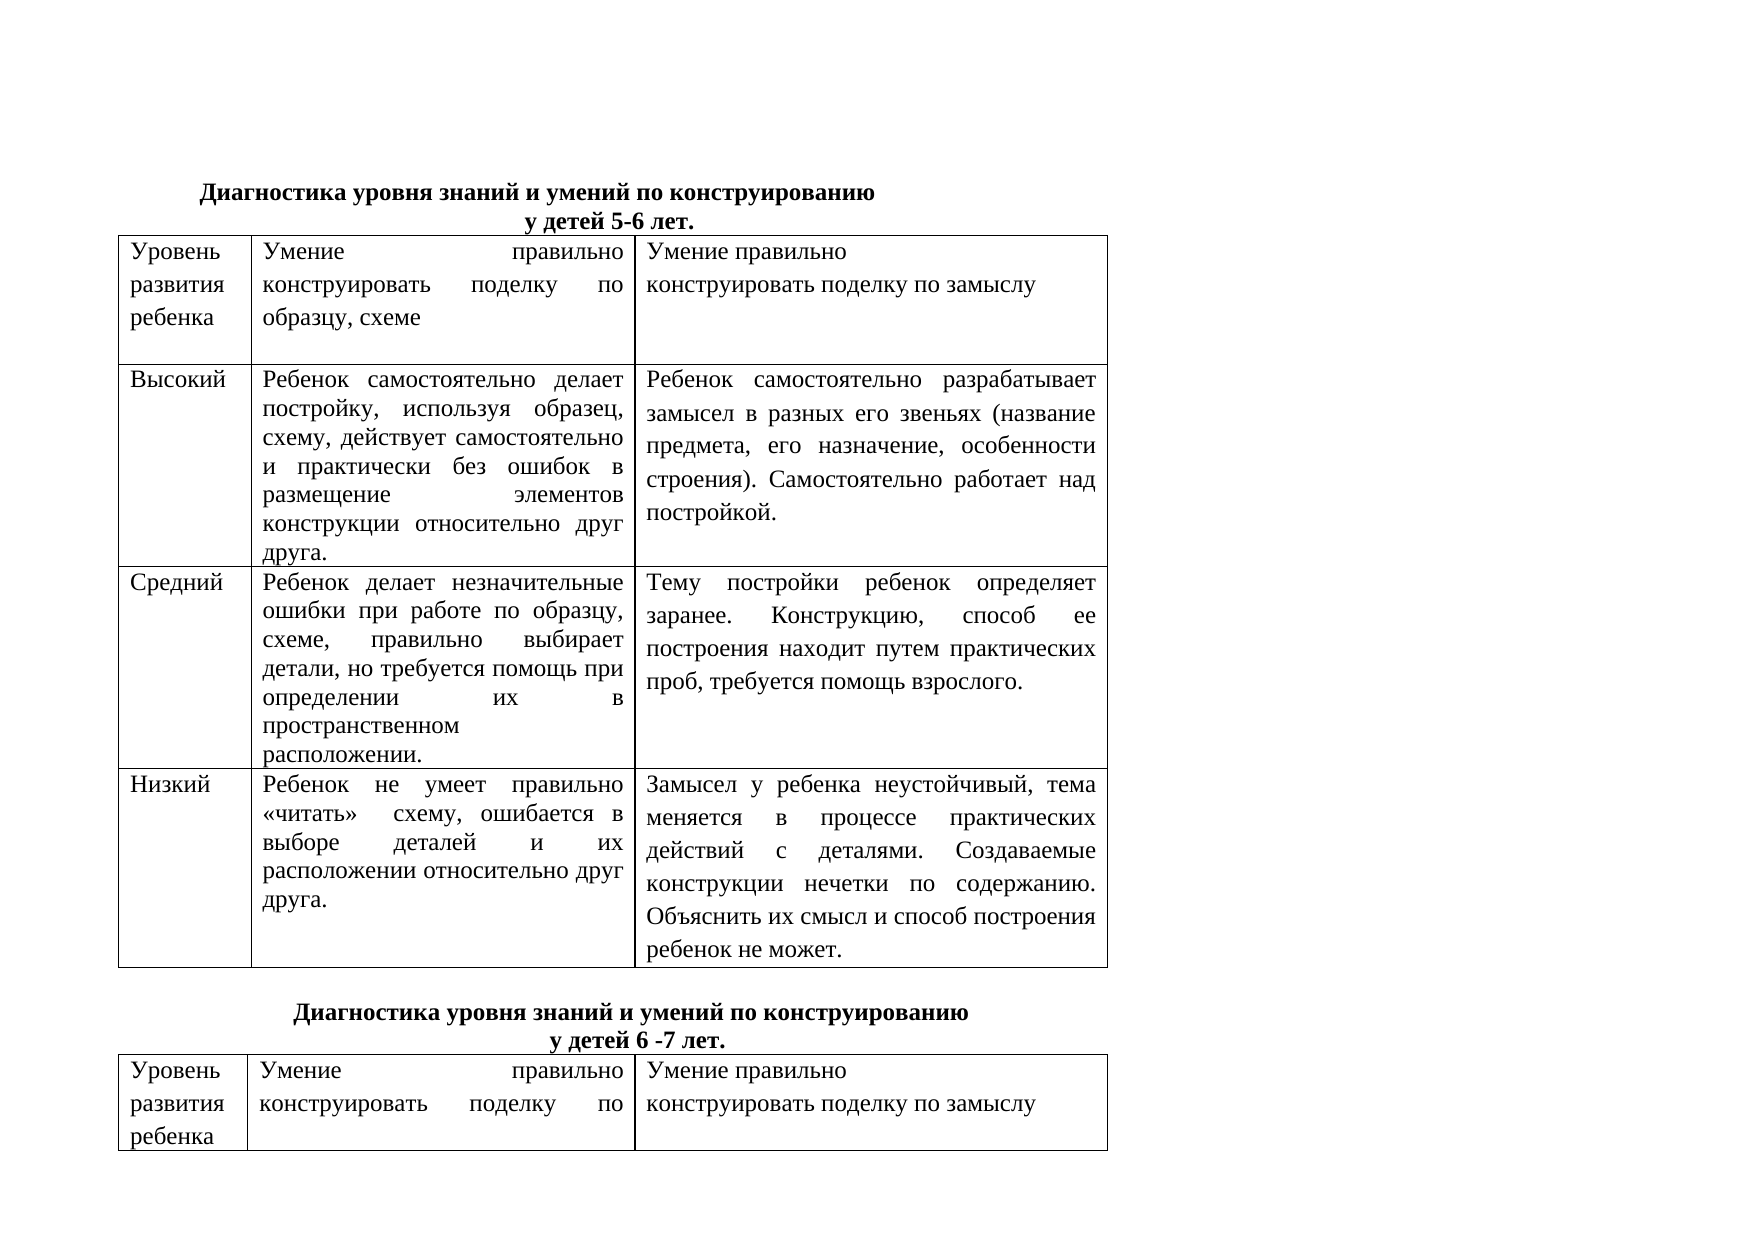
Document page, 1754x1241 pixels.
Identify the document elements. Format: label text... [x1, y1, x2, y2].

table_cell Высокий [119, 365, 251, 566]
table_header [248, 1055, 634, 1150]
table_cell Ребенок самостоятельно разрабатывает замысел в разных его звеньях (название предмета, его назначение, особенности строения). Самостоятельно работает над постройкой. [636, 365, 1107, 566]
table_header Уровень развития ребенка [119, 236, 251, 363]
text Диагностика уровня знаний и умений по конструированию [193, 177, 1636, 206]
table_cell Замысел у ребенка неустойчивый, тема меняется в процессе практических действий с деталями. Создаваемые конструкции нечетки по содержанию. Объяснить их смысл и способ построения ребенок не может. [636, 769, 1107, 967]
table_header Умение правильно конструировать поделку по замыслу [636, 236, 1107, 363]
text Диагностика уровня знаний и умений по конструированию [193, 997, 1636, 1025]
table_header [636, 1055, 1107, 1150]
table_header Умение правильно конструировать поделку по образцу, схеме [252, 236, 634, 363]
text у детей 6 -7 лет. [193, 1025, 1636, 1054]
table_cell Ребенок делает незначительные ошибки при работе по образцу, схеме, правильно выбирает детали, но требуется помощь при определении их в пространственном расположении. [252, 567, 634, 768]
text у детей 5-6 лет. [193, 206, 1636, 235]
table_cell Низкий [119, 769, 251, 967]
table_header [119, 1055, 247, 1150]
table_cell Тему постройки ребенок определяет заранее. Конструкцию, способ ее построения находит путем практических проб, требуется помощь взрослого. [636, 567, 1107, 768]
table_cell Ребенок не умеет правильно «читать» схему, ошибается в выборе деталей и их расположении относительно друг друга. [252, 769, 634, 967]
table_cell Ребенок самостоятельно делает постройку, используя образец, схему, действует самостоятельно и практически без ошибок в размещение элементов конструкции относительно друг друга. [252, 365, 634, 566]
table_cell Средний [119, 567, 251, 768]
